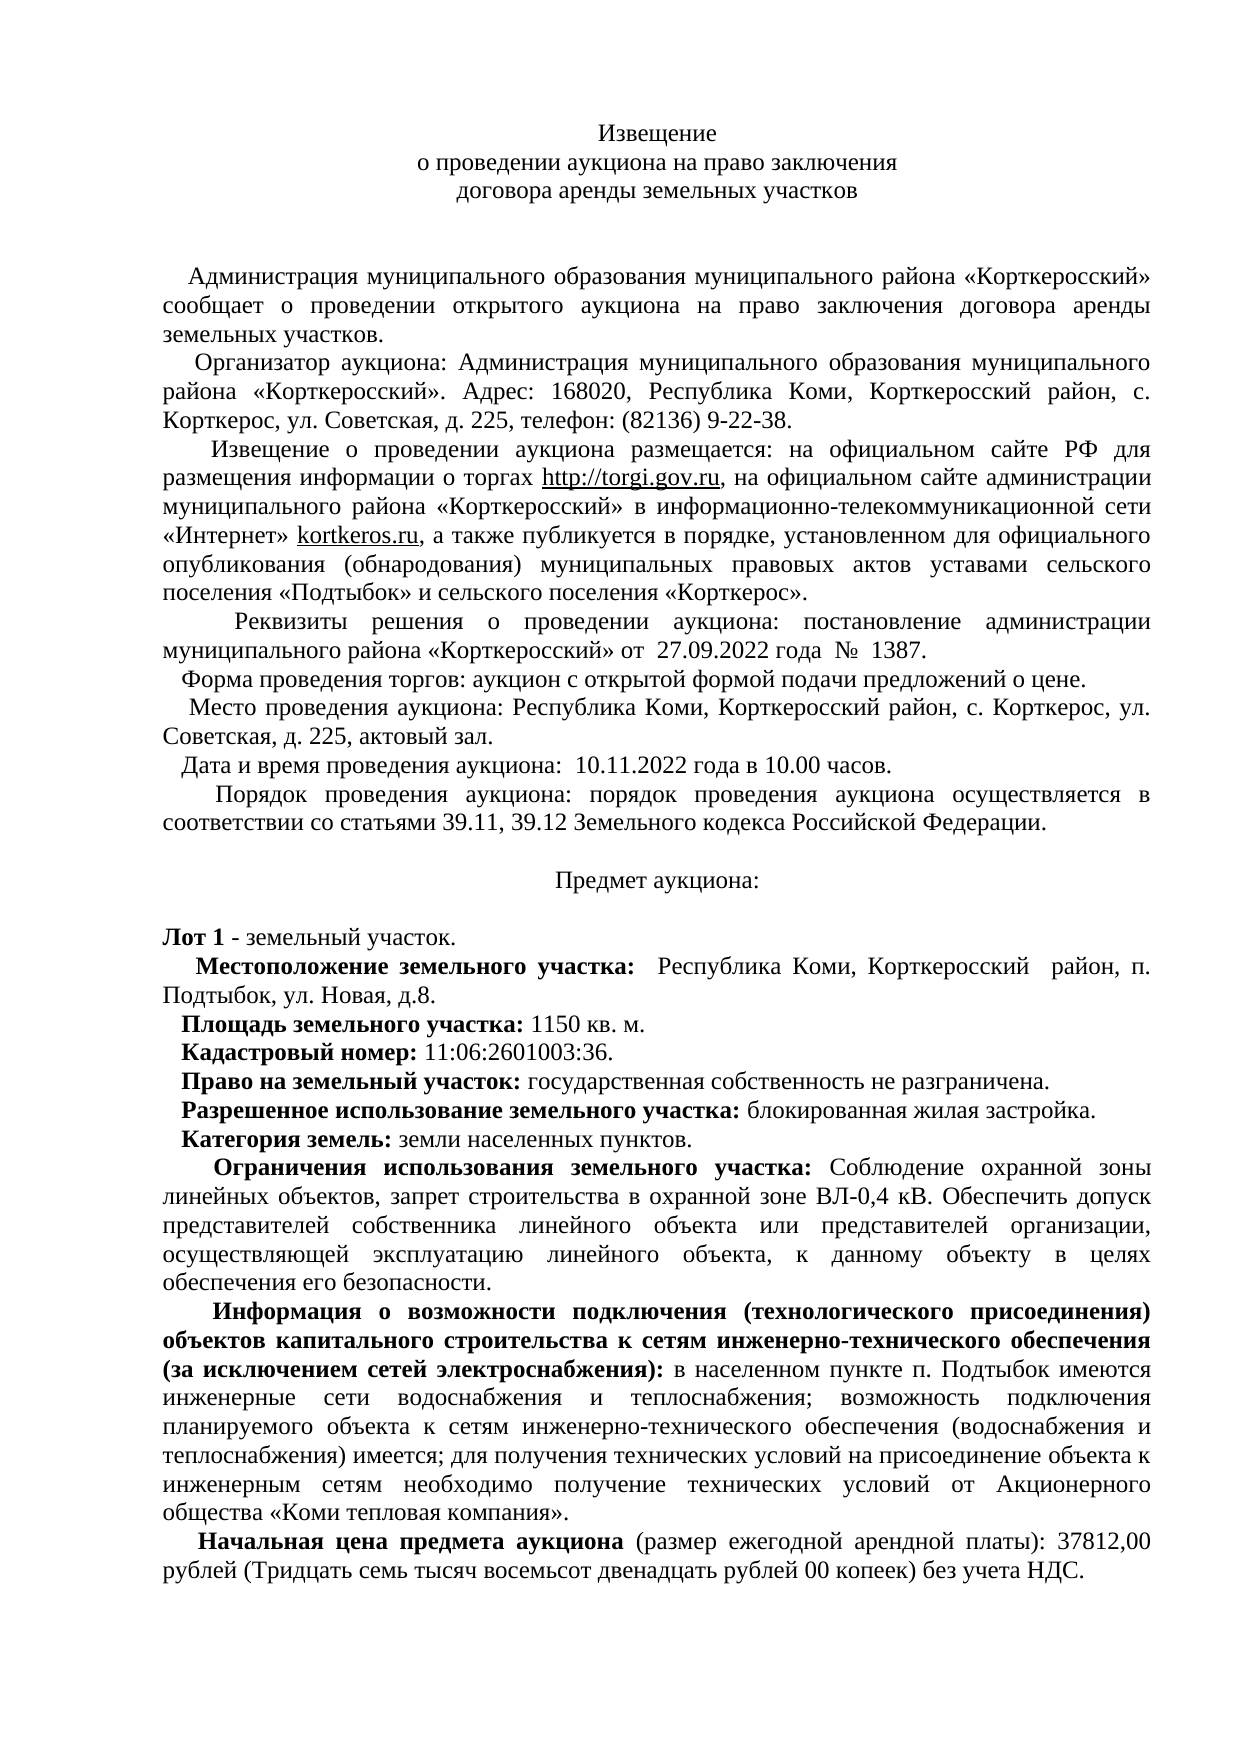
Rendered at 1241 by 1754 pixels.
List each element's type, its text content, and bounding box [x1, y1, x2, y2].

text договора аренды земельных участков [162, 176, 1152, 204]
text Администрация муниципального образования муниципального района «Корткеросский» сообщает о проведении открытого аукциона на право заключения договора аренды земельных участков. [162, 261, 1152, 347]
text о проведении аукциона на право заключения [162, 147, 1152, 176]
text Реквизиты решения о проведении аукциона: постановление администрации муниципального района «Корткеросский» от 27.09.2022 года № 1387. [162, 606, 1152, 664]
text Местоположение земельного участка: Республика Коми, Корткеросский район, п. Подтыбок, ул. Новая, д.8. [162, 951, 1152, 1009]
text Дата и время проведения аукциона: 10.11.2022 года в 10.00 часов. [162, 750, 1152, 779]
text Начальная цена предмета аукциона (размер ежегодной арендной платы): 37812,00 рублей (Тридцать семь тысяч восемьсот двенадцать рублей 00 копеек) без учета НДС. [162, 1526, 1152, 1584]
text Разрешенное использование земельного участка: блокированная жилая застройка. [162, 1095, 1152, 1124]
text Категория земель: земли населенных пунктов. [162, 1124, 1152, 1152]
text Предмет аукциона: [162, 865, 1152, 894]
text Ограничения использования земельного участка: Соблюдение охранной зоны линейных объектов, запрет строительства в охранной зоне ВЛ-0,4 кВ. Обеспечить допуск представителей собственника линейного объекта или представителей организации, осуществляющей эксплуатацию линейного объекта, к данному объекту в целях обеспечения его безопасности. [162, 1152, 1152, 1296]
text Место проведения аукциона: Республика Коми, Корткеросский район, с. Корткерос, ул. Советская, д. 225, актовый зал. [162, 692, 1152, 750]
text Форма проведения торгов: аукцион с открытой формой подачи предложений о цене. [162, 664, 1152, 692]
text Информация о возможности подключения (технологического присоединения) объектов капитального строительства к сетям инженерно-технического обеспечения (за исключением сетей электроснабжения): в населенном пункте п. Подтыбок имеются инженерные сети водоснабжения и теплоснабжения; возможность подключения планируемого объекта к сетям инженерно-технического обеспечения (водоснабжения и теплоснабжения) имеется; для получения технических условий на присоединение объекта к инженерным сетям необходимо получение технических условий от Акционерного общества «Коми тепловая компания». [162, 1296, 1152, 1526]
text Кадастровый номер: 11:06:2601003:36. [162, 1037, 1152, 1066]
text Лот 1 - земельный участок. [162, 922, 1152, 951]
text Извещение о проведении аукциона размещается: на официальном сайте РФ для размещения информации о торгах http://torgi.gov.ru, на официальном сайте администрации муниципального района «Корткеросский» в информационно-телекоммуникационной сети «Интернет» kortkeros.ru, а также публикуется в порядке, установленном для официального опубликования (обнародования) муниципальных правовых актов уставами сельского поселения «Подтыбок» и сельского поселения «Корткерос». [162, 434, 1152, 606]
text Извещение [162, 118, 1152, 147]
text Порядок проведения аукциона: порядок проведения аукциона осуществляется в соответствии со статьями 39.11, 39.12 Земельного кодекса Российской Федерации. [162, 779, 1152, 836]
text Право на земельный участок: государственная собственность не разграничена. [162, 1066, 1152, 1095]
text Площадь земельного участка: 1150 кв. м. [162, 1009, 1152, 1037]
text Организатор аукциона: Администрация муниципального образования муниципального района «Корткеросский». Адрес: 168020, Республика Коми, Корткеросский район, с. Корткерос, ул. Советская, д. 225, телефон: (82136) 9-22-38. [162, 347, 1152, 434]
